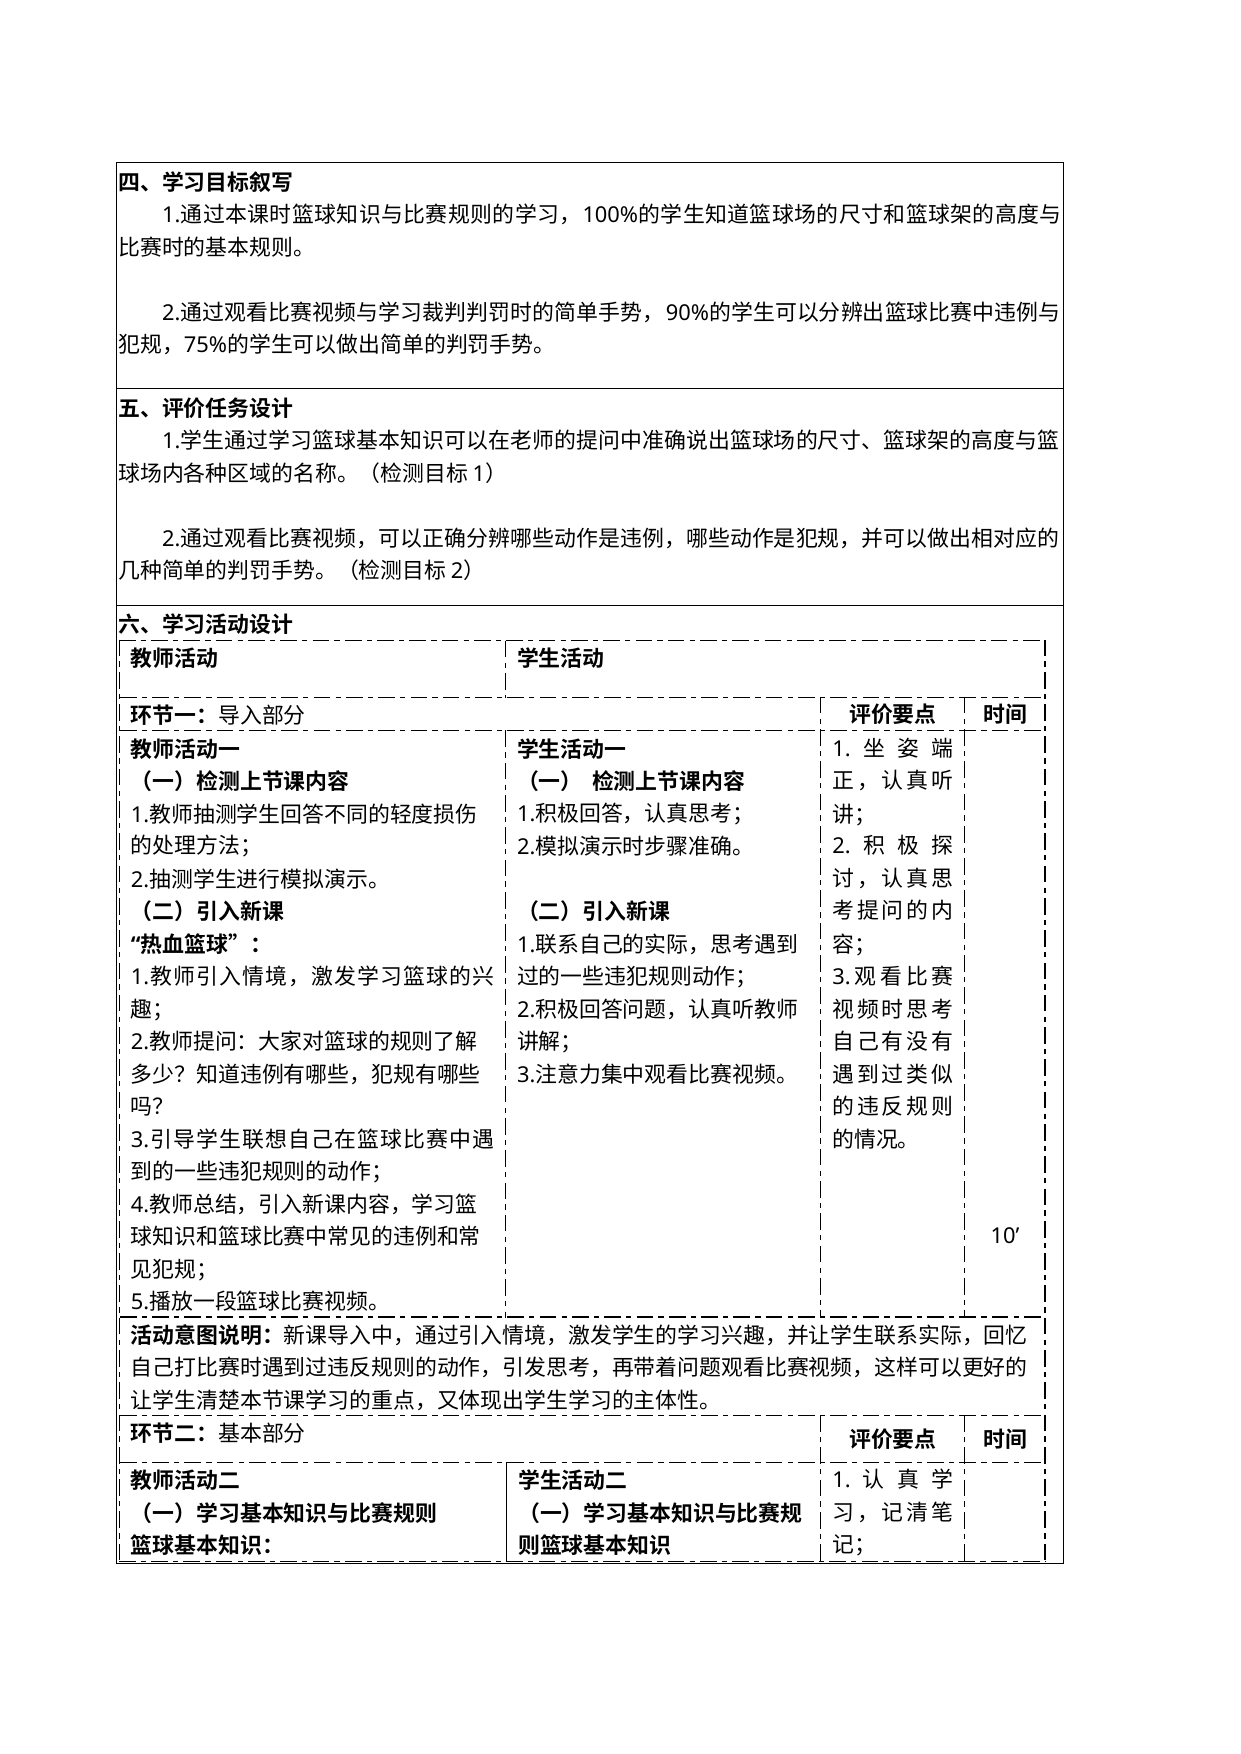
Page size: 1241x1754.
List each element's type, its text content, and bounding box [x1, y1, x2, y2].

table_cell 四、学习目标叙写 1.通过本课时篮球知识与比赛规则的学习，100%的学生知道篮球场的尺寸和篮球架的高度与比赛时的基本规则。 2.通过观看比赛视频与学习裁判判罚时的简单手势，90%的学生可以分辨出篮球比赛中违例与犯规，75%的学生可以做出简单的判罚手势。 [117, 163, 1063, 388]
table_cell 五、评价任务设计 1.学生通过学习篮球基本知识可以在老师的提问中准确说出篮球场的尺寸、篮球架的高度与篮球场内各种区域的名称。（检测目标1） 2.通过观看比赛视频，可以正确分辨哪些动作是违例，哪些动作是犯规，并可以做出相对应的几种简单的判罚手势。（检测目标2） [117, 389, 1063, 604]
table_cell 六、学习活动设计 [117, 606, 1063, 1563]
